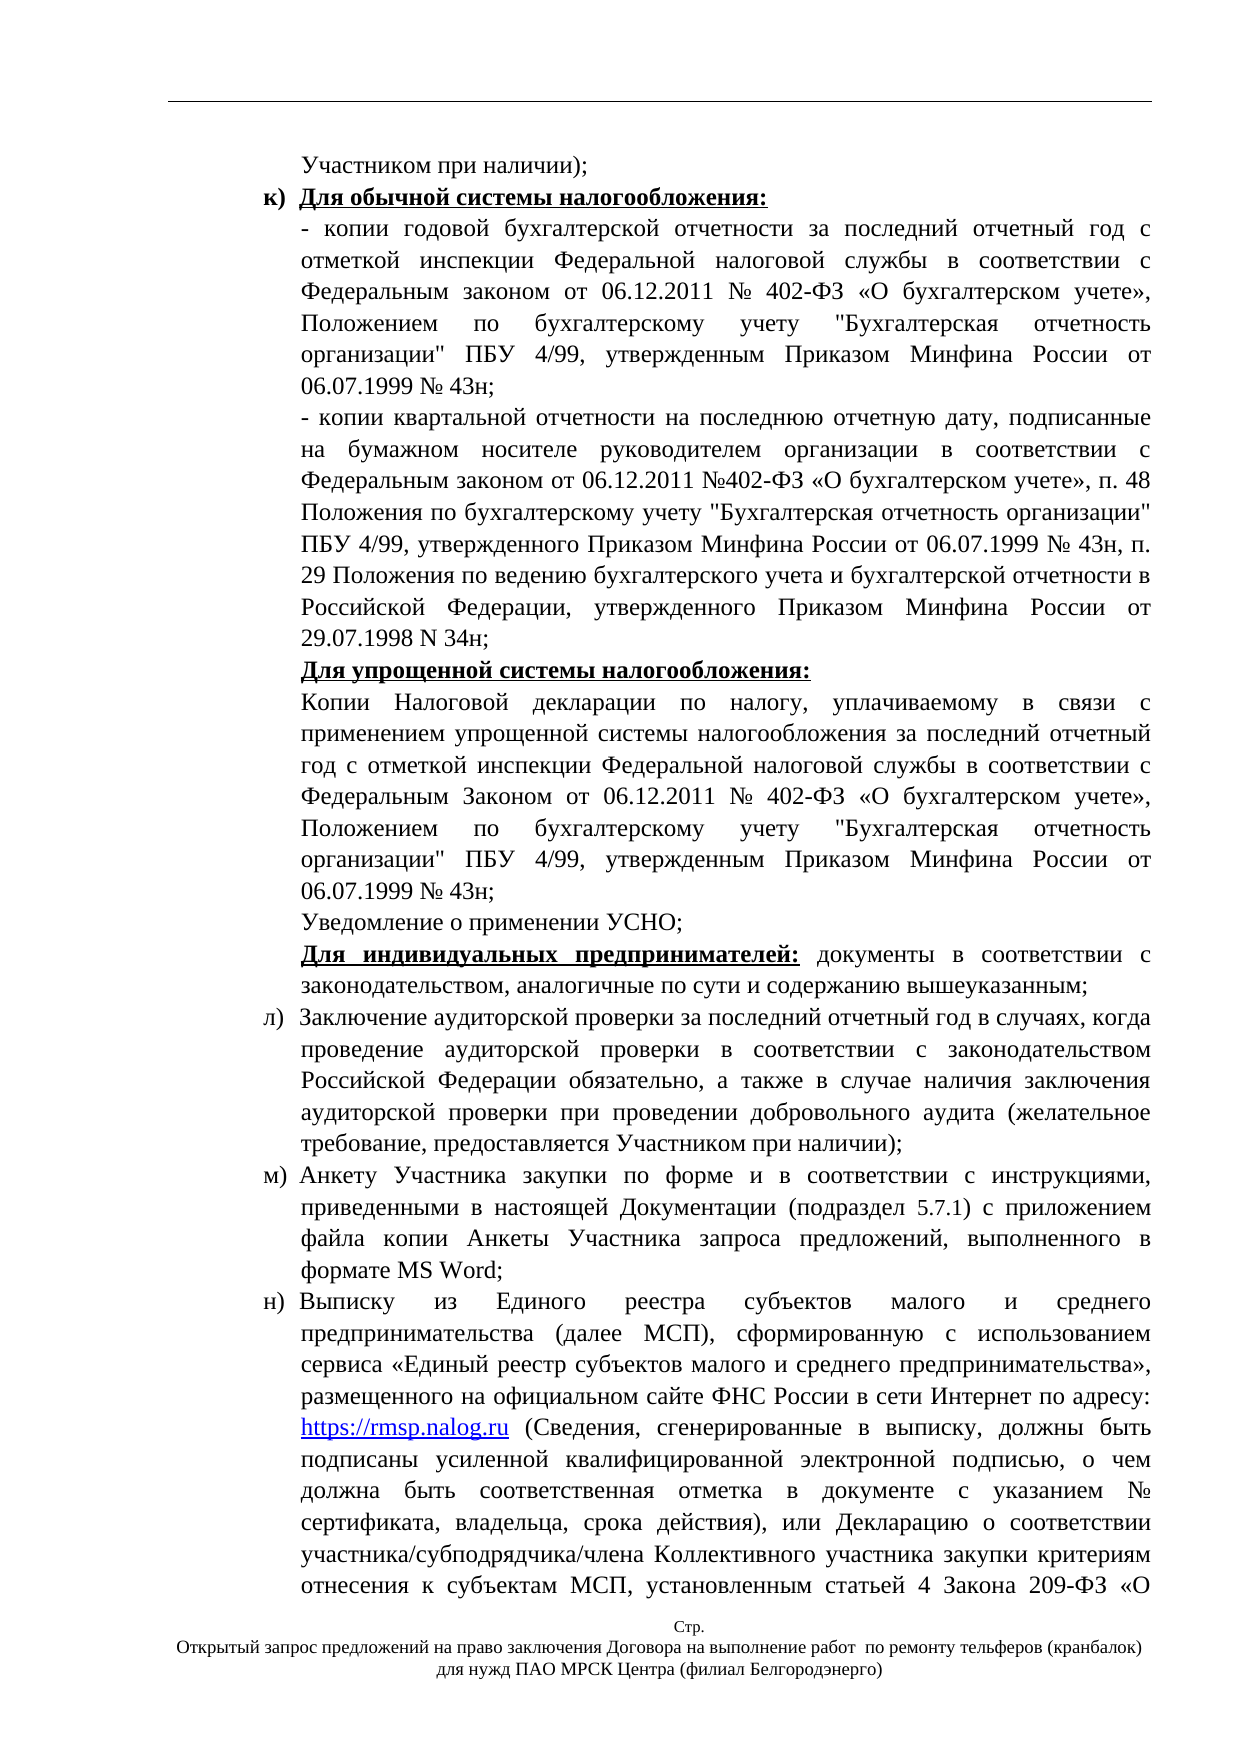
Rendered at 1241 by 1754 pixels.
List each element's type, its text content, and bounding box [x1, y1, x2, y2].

list Заключение аудиторской проверки за последний отчетный год в случаях, когда проведение аудиторской проверки в соответствии с законодательством Российской Федерации обязательно, а также в случае наличия заключения аудиторской проверки при проведении добровольного аудита (желательное требование, предоставляется Участником при наличии); [263, 1002, 1152, 1157]
text Для индивидуальных предпринимателей: документы в соответствии с законодательством, аналогичные по сути и содержанию вышеуказанным; [301, 939, 1152, 999]
text - копии годовой бухгалтерской отчетности за последний отчетный год с отметкой инспекции Федеральной налоговой службы в соответствии с Федеральным законом от 06.12.2011 № 402-ФЗ «О бухгалтерском учете», Положением по бухгалтерскому учету "Бухгалтерская отчетность организации" ПБУ 4/99, утвержденным Приказом Минфина России от 06.07.1999 № 43н; [301, 213, 1152, 400]
text - копии квартальной отчетности на последнюю отчетную дату, подписанные на бумажном носителе руководителем организации в соответствии с Федеральным законом от 06.12.2011 №402-ФЗ «О бухгалтерском учете», п. 48 Положения по бухгалтерскому учету "Бухгалтерская отчетность организации" ПБУ 4/99, утвержденного Приказом Минфина России от 06.07.1999 № 43н, п. 29 Положения по ведению бухгалтерского учета и бухгалтерской отчетности в Российской Федерации, утвержденного Приказом Минфина России от 29.07.1998 N 34н; [301, 402, 1152, 652]
text Уведомление о применении УСНО; [301, 907, 1152, 936]
list Анкету Участника закупки по форме и в соответствии с инструкциями, приведенными в настоящей Документации (подраздел 5.7.1) с приложением файла копии Анкеты Участника запроса предложений, выполненного в формате MS Word; [263, 1160, 1152, 1283]
text Копии Налоговой декларации по налогу, уплачиваемому в связи с применением упрощенной системы налогообложения за последний отчетный год с отметкой инспекции Федеральной налоговой службы в соответствии с Федеральным Законом от 06.12.2011 № 402-ФЗ «О бухгалтерском учете», Положением по бухгалтерскому учету "Бухгалтерская отчетность организации" ПБУ 4/99, утвержденным Приказом Минфина России от 06.07.1999 № 43н; [301, 687, 1152, 905]
text Для упрощенной системы налогообложения: [301, 655, 1152, 684]
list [263, 150, 1152, 179]
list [263, 1286, 1152, 1599]
list Для обычной системы налогообложения: [263, 182, 1152, 210]
